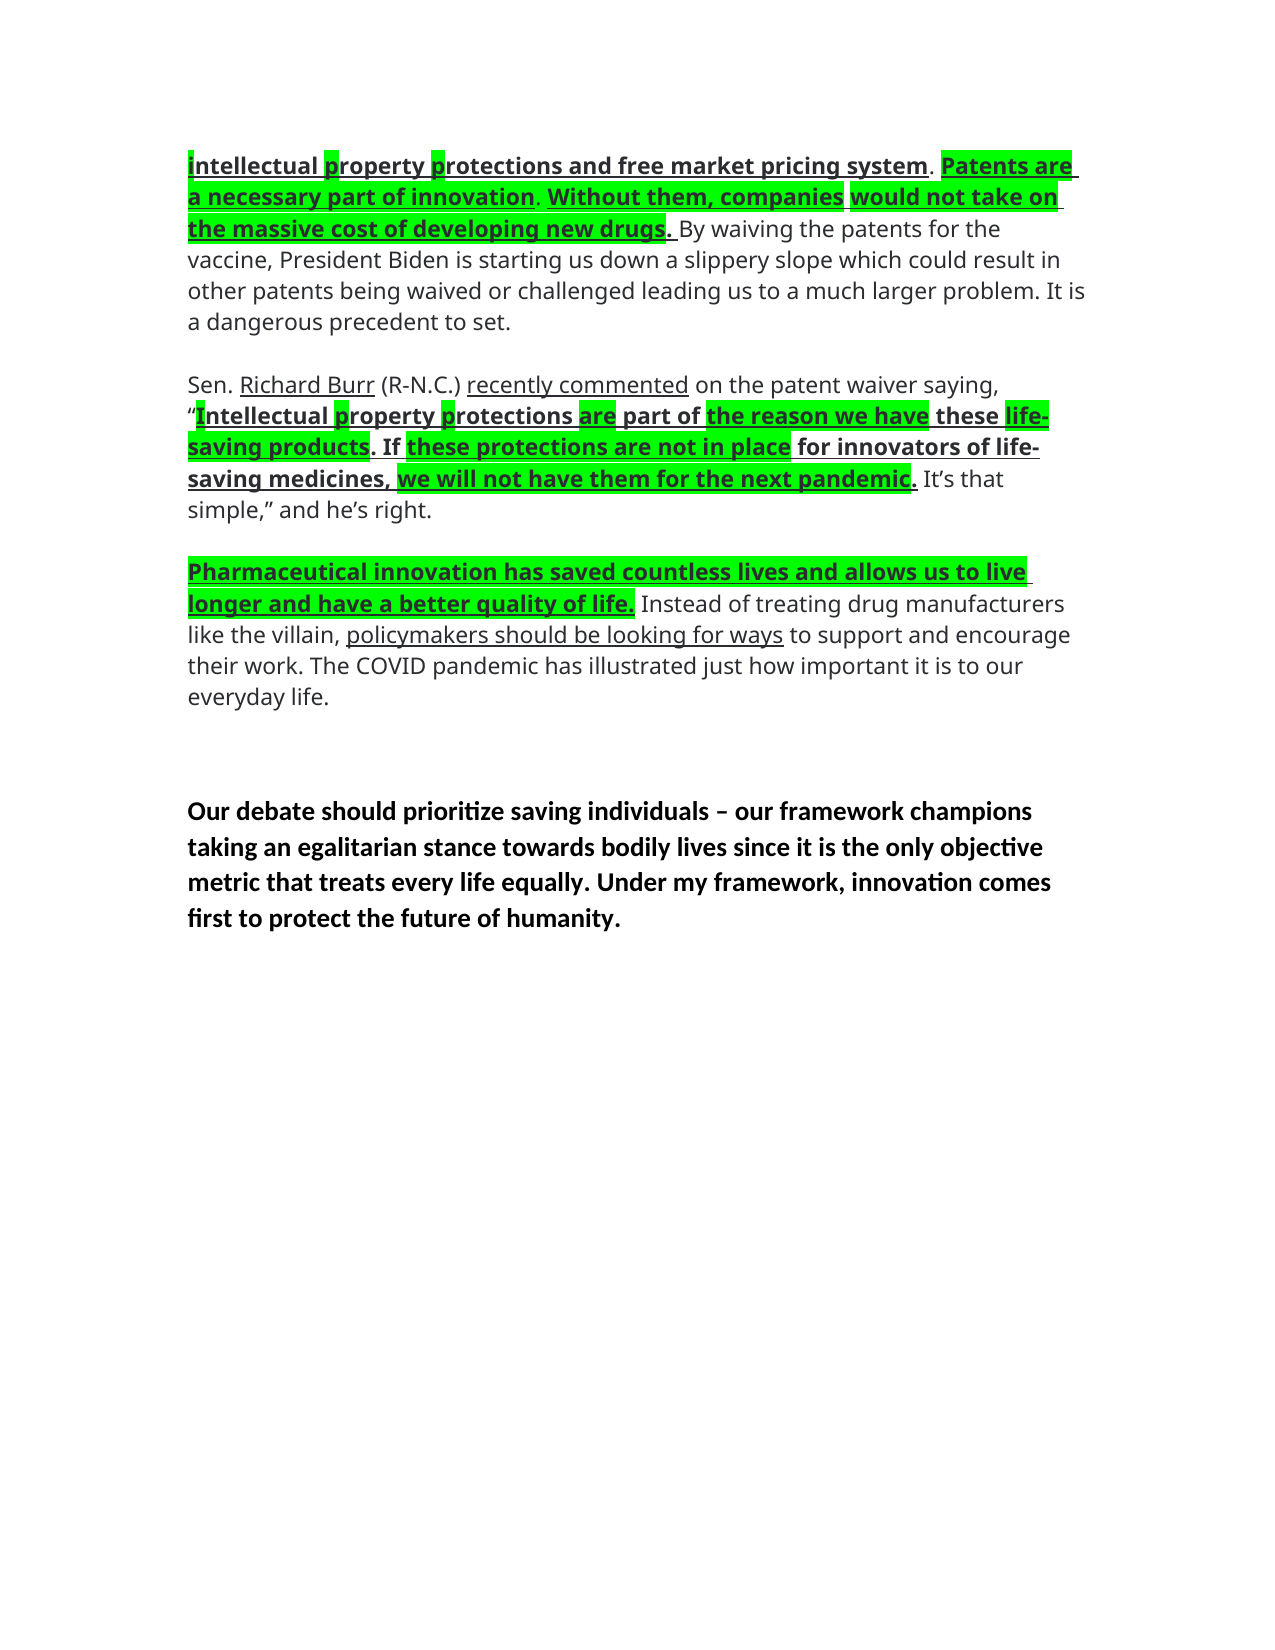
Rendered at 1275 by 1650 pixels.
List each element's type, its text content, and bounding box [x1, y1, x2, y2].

text Sen. Richard Burr (R-N.C.) recently commented on the patent waiver saying, “Intellectual property protections are part of the reason we have these life-saving products. If these protections are not in place for innovators of life-saving medicines, we will not have them for the next pandemic. It’s that simple,” and he’s right. [187, 369, 1087, 525]
subtitle Our debate should prioritize saving individuals – our framework champions taking an egalitarian stance towards bodily lives since it is the only objective metric that treats every life equally. Under my framework, innovation comes first to protect the future of humanity. [187, 794, 1087, 934]
text Pharmaceutical innovation has saved countless lives and allows us to live longer and have a better quality of life. Instead of treating drug manufacturers like the villain, policymakers should be looking for ways to support and encourage their work. The COVID pandemic has illustrated just how important it is to our everyday life. [187, 556, 1087, 712]
